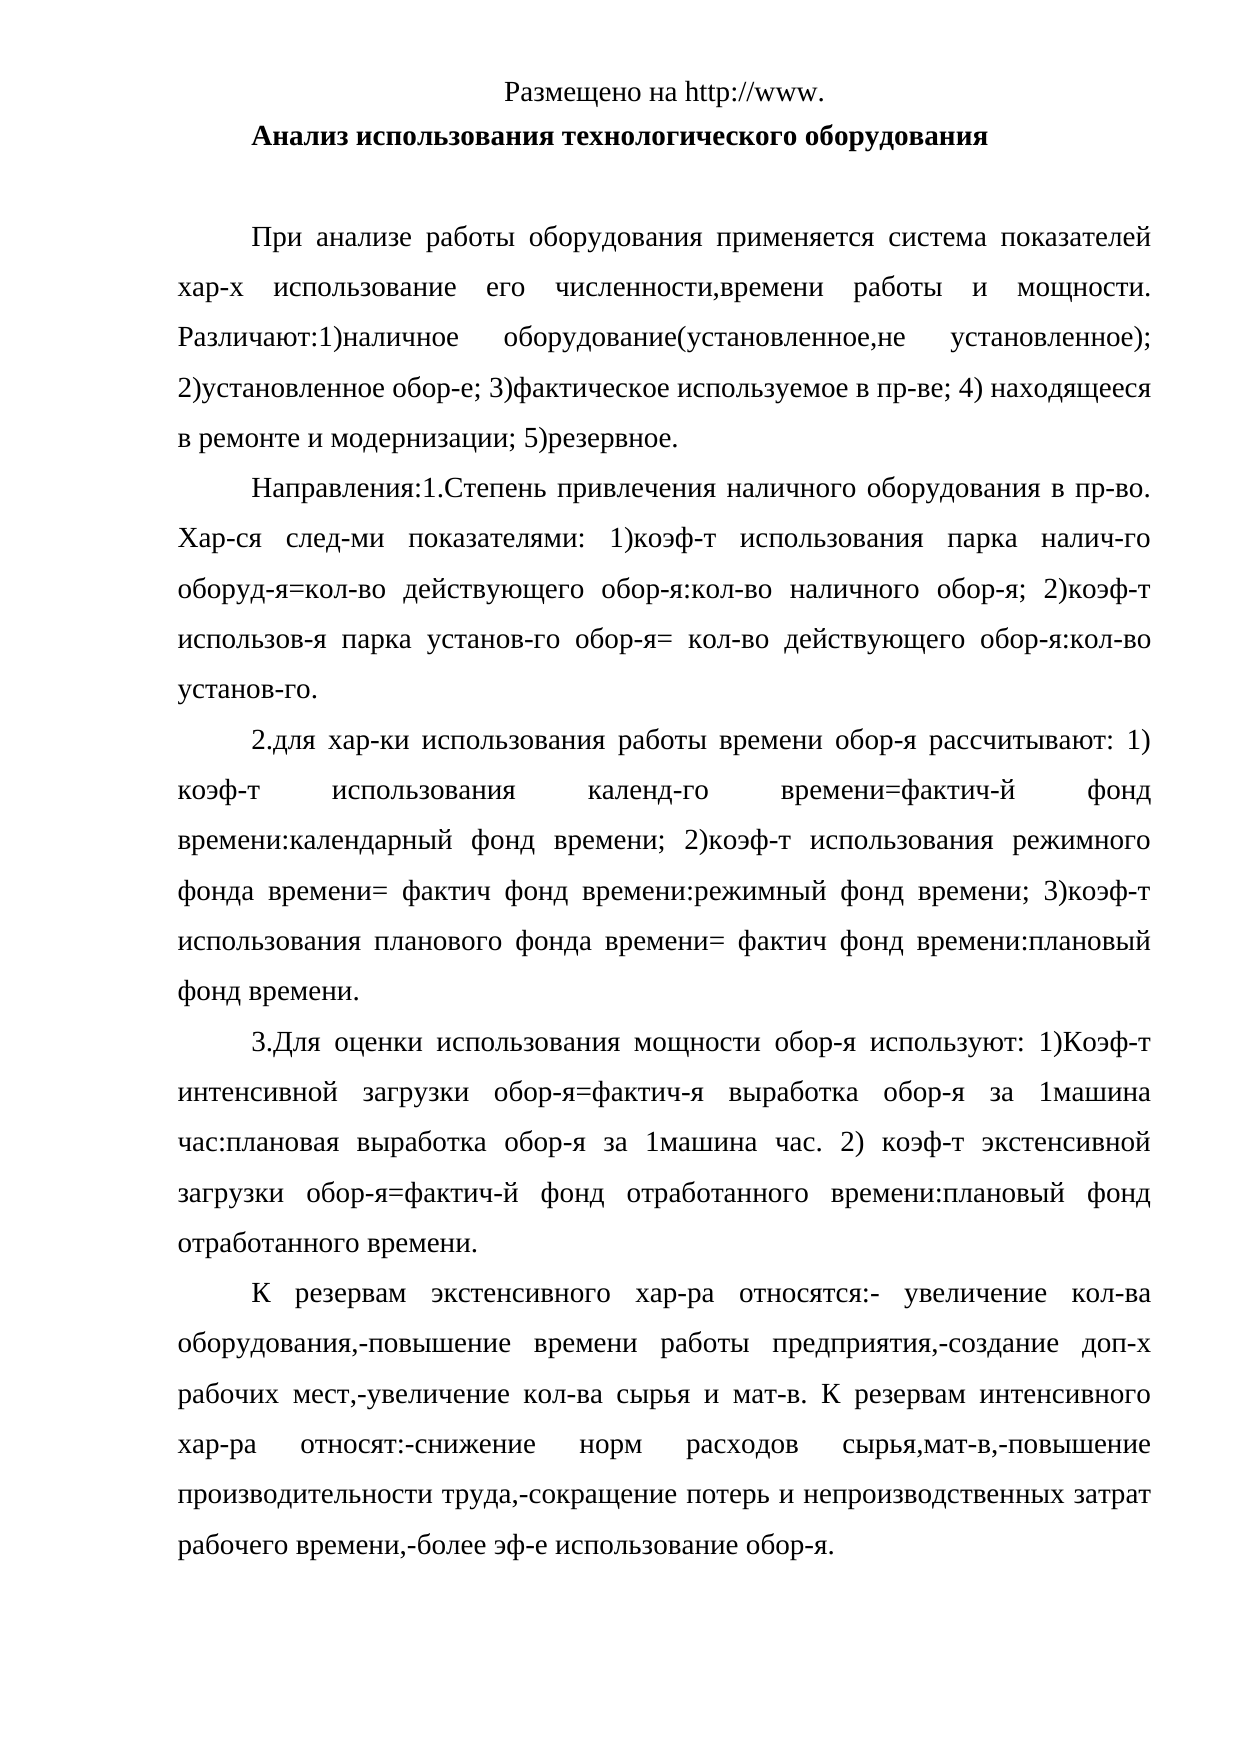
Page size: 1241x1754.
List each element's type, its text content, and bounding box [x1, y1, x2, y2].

text К резервам экстенсивного хар-ра относятся:- увеличение кол-ва оборудования,-повышение времени работы предприятия,-создание доп-х рабочих мест,-увеличение кол-ва сырья и мат-в. К резервам интенсивного хар-ра относят:-снижение норм расходов сырья,мат-в,-повышение производительности труда,-сокращение потерь и непроизводственных затрат рабочего времени,-более эф-е использование обор-я. [177, 1275, 1152, 1560]
text Анализ использования технологического оборудования [177, 118, 1152, 152]
text 3.Для оценки использования мощности обор-я используют: 1)Коэф-т интенсивной загрузки обор-я=фактич-я выработка обор-я за 1машина час:плановая выработка обор-я за 1машина час. 2) коэф-т экстенсивной загрузки обор-я=фактич-й фонд отработанного времени:плановый фонд отработанного времени. [177, 1024, 1152, 1258]
text Направления:1.Степень привлечения наличного оборудования в пр-во. Хар-ся след-ми показателями: 1)коэф-т использования парка налич-го оборуд-я=кол-во действующего обор-я:кол-во наличного обор-я; 2)коэф-т использов-я парка установ-го обор-я= кол-во действующего обор-я:кол-во установ-го. [177, 470, 1152, 705]
text При анализе работы оборудования применяется система показателей хар-х использование его численности,времени работы и мощности. Различают:1)наличное оборудование(установленное,не установленное); 2)установленное обор-е; 3)фактическое используемое в пр-ве; 4) находящееся в ремонте и модернизации; 5)резервное. [177, 219, 1152, 453]
text 2.для хар-ки использования работы времени обор-я рассчитывают: 1) коэф-т использования календ-го времени=фактич-й фонд времени:календарный фонд времени; 2)коэф-т использования режимного фонда времени= фактич фонд времени:режимный фонд времени; 3)коэф-т использования планового фонда времени= фактич фонд времени:плановый фонд времени. [177, 722, 1152, 1007]
